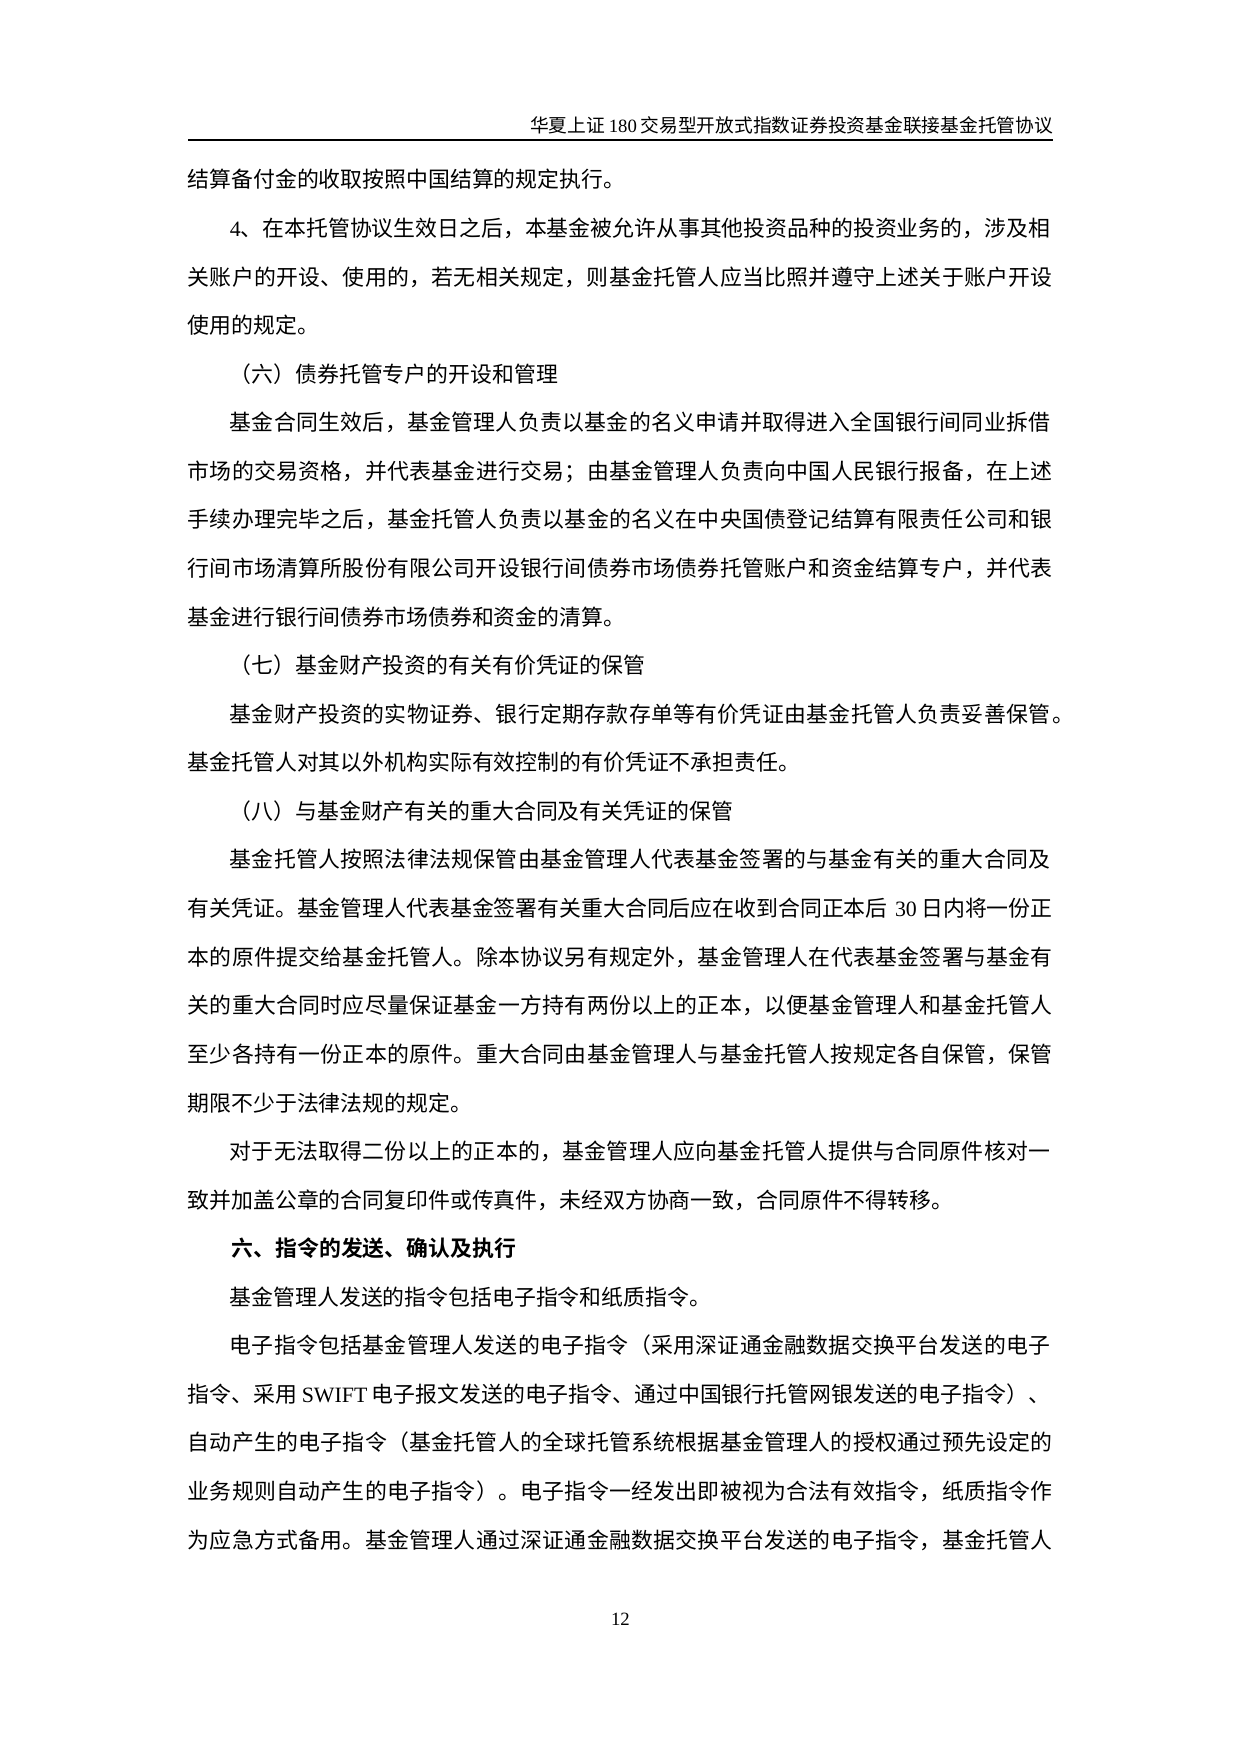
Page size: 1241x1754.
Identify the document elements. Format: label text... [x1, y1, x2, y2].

text （六）债券托管专户的开设和管理 [187, 356, 1053, 389]
text 对于无法取得二份以上的正本的，基金管理人应向基金托管人提供与合同原件核对一致并加盖公章的合同复印件或传真件，未经双方协商一致，合同原件不得转移。 [187, 1134, 1053, 1215]
text 基金合同生效后，基金管理人负责以基金的名义申请并取得进入全国银行间同业拆借市场的交易资格，并代表基金进行交易；由基金管理人负责向中国人民银行报备，在上述手续办理完毕之后，基金托管人负责以基金的名义在中央国债登记结算有限责任公司和银行间市场清算所股份有限公司开设银行间债券市场债券托管账户和资金结算专户，并代表基金进行银行间债券市场债券和资金的清算。 [187, 404, 1053, 632]
text （八）与基金财产有关的重大合同及有关凭证的保管 [187, 793, 1053, 826]
text （七）基金财产投资的有关有价凭证的保管 [187, 648, 1053, 680]
text 基金管理人发送的指令包括电子指令和纸质指令。 [187, 1279, 1053, 1312]
text 4、在本托管协议生效日之后，本基金被允许从事其他投资品种的投资业务的，涉及相关账户的开设、使用的，若无相关规定，则基金托管人应当比照并遵守上述关于账户开设、使用的规定。 [187, 210, 1053, 340]
subtitle 六、指令的发送、确认及执行 [187, 1231, 1053, 1263]
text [187, 162, 1053, 194]
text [187, 1327, 1053, 1555]
text 基金托管人按照法律法规保管由基金管理人代表基金签署的与基金有关的重大合同及有关凭证。基金管理人代表基金签署有关重大合同后应在收到合同正本后30日内将一份正本的原件提交给基金托管人。除本协议另有规定外，基金管理人在代表基金签署与基金有关的重大合同时应尽量保证基金一方持有两份以上的正本，以便基金管理人和基金托管人至少各持有一份正本的原件。重大合同由基金管理人与基金托管人按规定各自保管，保管期限不少于法律法规的规定。 [187, 842, 1053, 1118]
text 基金财产投资的实物证券、银行定期存款存单等有价凭证由基金托管人负责妥善保管。基金托管人对其以外机构实际有效控制的有价凭证不承担责任。 [187, 696, 1053, 777]
